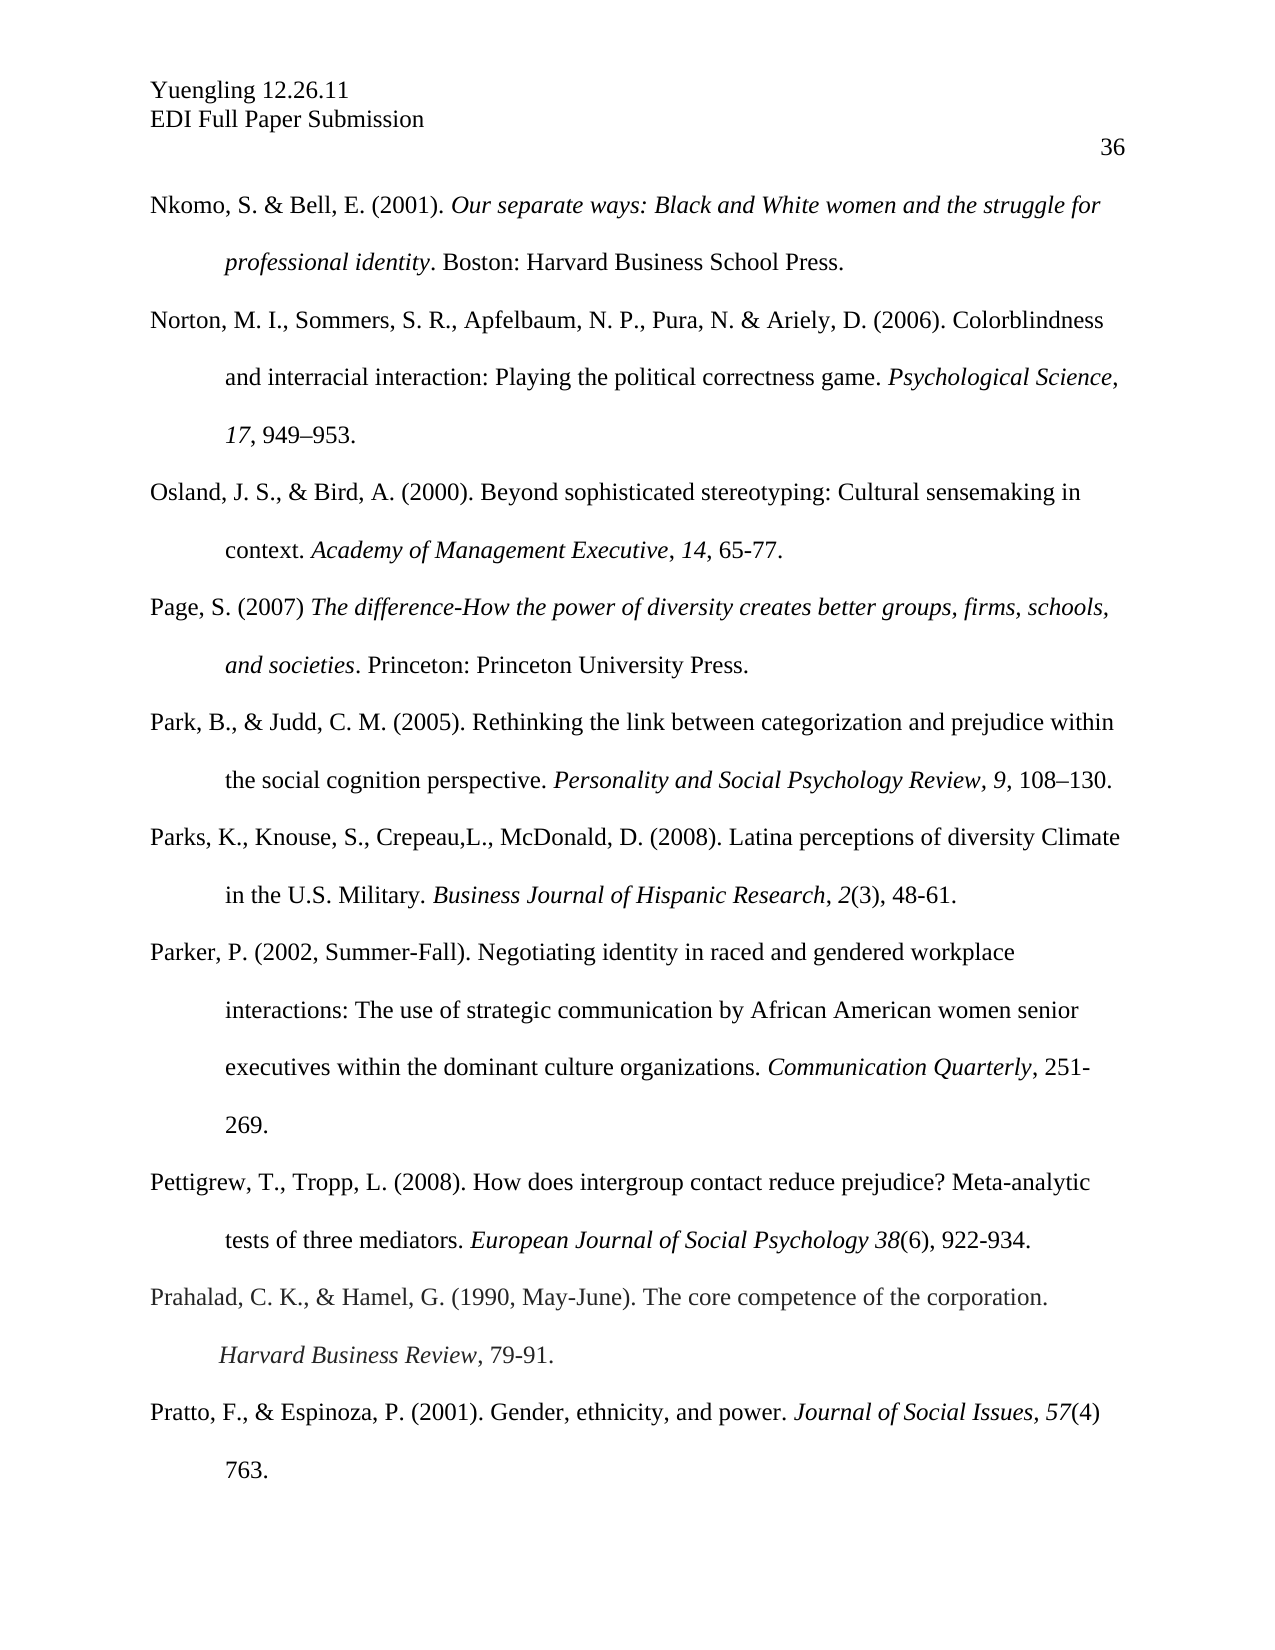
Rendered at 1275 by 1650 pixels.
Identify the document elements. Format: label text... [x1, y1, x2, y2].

text Nkomo, S. & Bell, E. (2001). Our separate ways: Black and White women and the struggle for professional identity. Boston: Harvard Business School Press. [150, 190, 1125, 276]
text Osland, J. S., & Bird, A. (2000). Beyond sophisticated stereotyping: Cultural sensemaking in context. Academy of Management Executive, 14, 65-77. [150, 477, 1125, 564]
text Pettigrew, T., Tropp, L. (2008). How does intergroup contact reduce prejudice? Meta-analytic tests of three mediators. European Journal of Social Psychology 38(6), 922-934. [150, 1167, 1125, 1254]
text Harvard Business Review, 79-91. [150, 1340, 1125, 1369]
text Norton, M. I., Sommers, S. R., Apfelbaum, N. P., Pura, N. & Ariely, D. (2006). Colorblindness and interracial interaction: Playing the political correctness game. Psychological Science, 17, 949–953. [150, 305, 1125, 449]
text Parker, P. (2002, Summer-Fall). Negotiating identity in raced and gendered workplace interactions: The use of strategic communication by African American women senior executives within the dominant culture organizations. Communication Quarterly, 251-269. [150, 937, 1125, 1139]
text Page, S. (2007) The difference-How the power of diversity creates better groups, firms, schools, and societies. Princeton: Princeton University Press. [150, 592, 1125, 679]
text Prahalad, C. K., & Hamel, G. (1990, May-June). The core competence of the corporation. [150, 1282, 1125, 1311]
text Parks, K., Knouse, S., Crepeau,L., McDonald, D. (2008). Latina perceptions of diversity Climate in the U.S. Military. Business Journal of Hispanic Research, 2(3), 48-61. [150, 822, 1125, 909]
text Park, B., & Judd, C. M. (2005). Rethinking the link between categorization and prejudice within the social cognition perspective. Personality and Social Psychology Review, 9, 108–130. [150, 707, 1125, 794]
text Pratto, F., & Espinoza, P. (2001). Gender, ethnicity, and power. Journal of Social Issues, 57(4) 763. [150, 1397, 1125, 1484]
